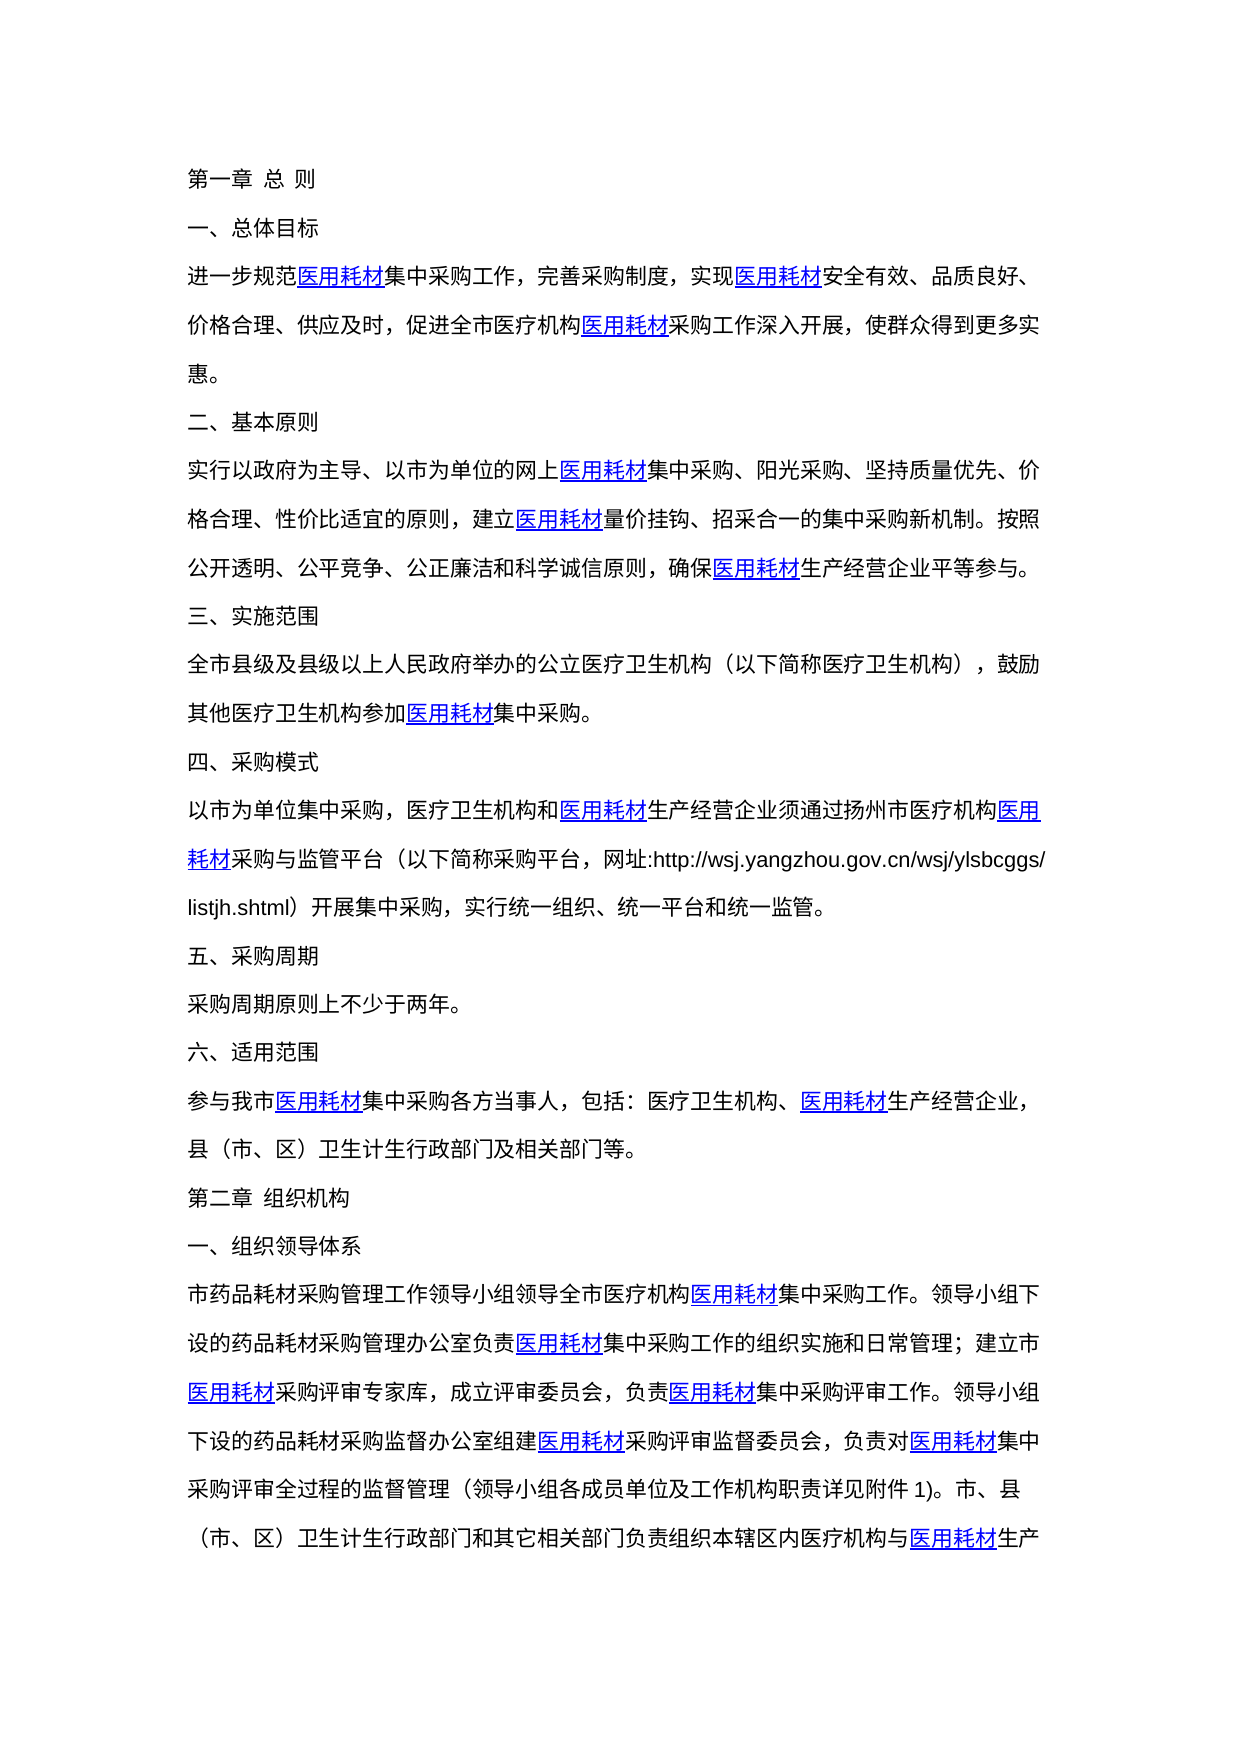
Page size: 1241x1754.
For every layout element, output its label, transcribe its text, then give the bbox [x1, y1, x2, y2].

text 进一步规范医用耗材集中采购工作，完善采购制度，实现医用耗材安全有效、品质良好、价格合理、供应及时，促进全市医疗机构医用耗材采购工作深入开展，使群众得到更多实惠。 [187, 259, 1053, 389]
text 五、采购周期 [187, 938, 1053, 971]
text 四、采购模式 [187, 744, 1053, 777]
text 实行以政府为主导、以市为单位的网上医用耗材集中采购、阳光采购、坚持质量优先、价格合理、性价比适宜的原则，建立医用耗材量价挂钩、招采合一的集中采购新机制。按照公开透明、公平竞争、公正廉洁和科学诚信原则，确保医用耗材生产经营企业平等参与。 [187, 453, 1053, 583]
text 全市县级及县级以上人民政府举办的公立医疗卫生机构（以下简称医疗卫生机构），鼓励其他医疗卫生机构参加医用耗材集中采购。 [187, 647, 1053, 728]
text 以市为单位集中采购，医疗卫生机构和医用耗材生产经营企业须通过扬州市医疗机构医用耗材采购与监管平台（以下简称采购平台，网址:http://wsj.yangzhou.gov.cn/wsj/ylsbcggs/listjh.shtml）开展集中采购，实行统一组织、统一平台和统一监管。 [187, 792, 1053, 922]
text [187, 1277, 1053, 1553]
text 一、总体目标 [187, 210, 1053, 243]
text 参与我市医用耗材集中采购各方当事人，包括：医疗卫生机构、医用耗材生产经营企业，县（市、区）卫生计生行政部门及相关部门等。 [187, 1083, 1053, 1164]
text 二、基本原则 [187, 404, 1053, 437]
text 一、组织领导体系 [187, 1229, 1053, 1261]
text 采购周期原则上不少于两年。 [187, 987, 1053, 1019]
text 六、适用范围 [187, 1035, 1053, 1067]
text 第二章 组织机构 [187, 1180, 1053, 1213]
text 三、实施范围 [187, 599, 1053, 631]
text 第一章 总 则 [187, 162, 1053, 194]
